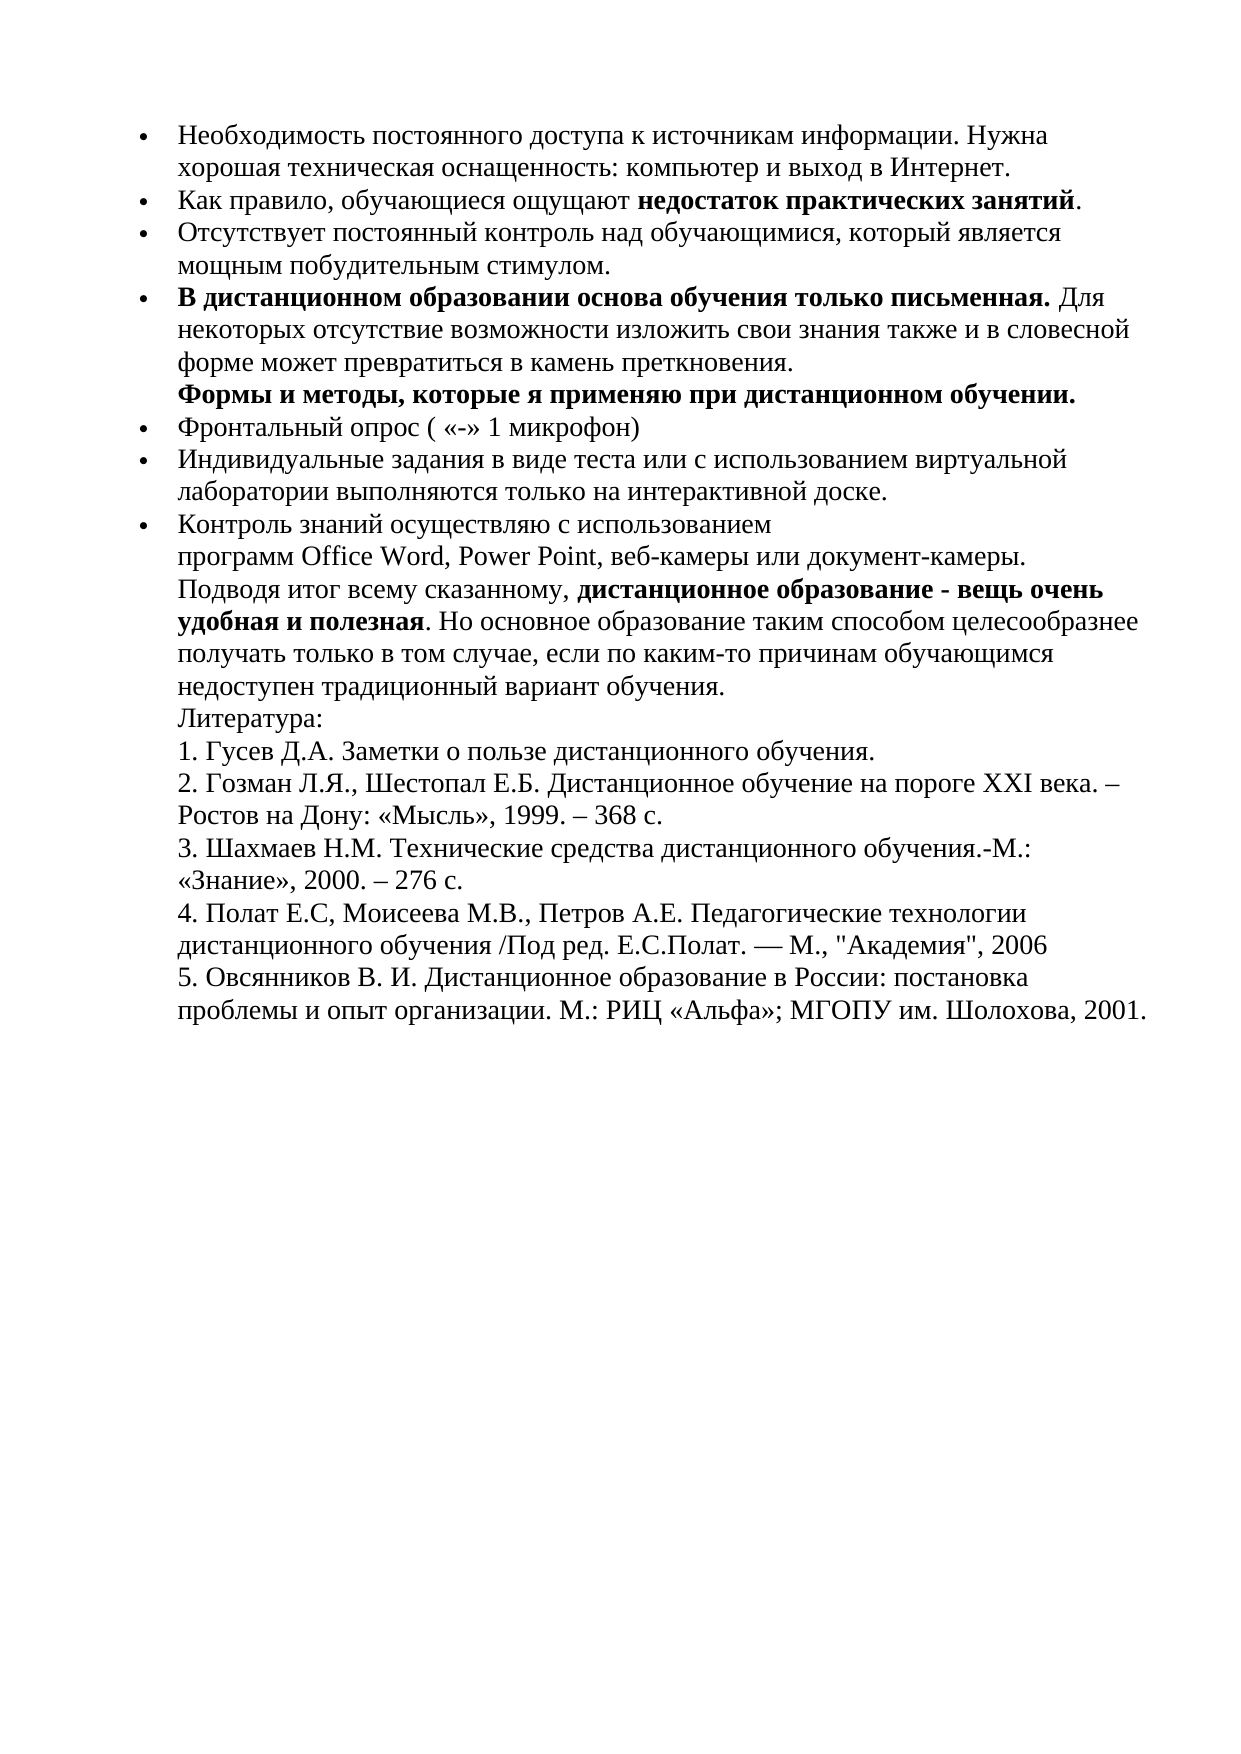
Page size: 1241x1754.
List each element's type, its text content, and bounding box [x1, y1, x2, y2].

text 4. Полат Е.С, Моисеева М.В., Петров А.Е. Педагогические технологии дистанционного обучения /Под ред. Е.С.Полат. — М., "Академия", 2006 [177, 896, 1152, 960]
text 5. Овсянников В. И. Дистанционное образование в России: постановка проблемы и опыт организации. М.: РИЦ «Альфа»; МГОПУ им. Шолохова, 2001. [177, 960, 1152, 1025]
text Литература: [177, 701, 1152, 734]
text Подводя итог всему сказанному, дистанционное образование - вещь очень удобная и полезная. Но основное образование таким способом целесообразнее получать только в том случае, если по каким-то причинам обучающимся недоступен традиционный вариант обучения. [177, 572, 1152, 701]
text 1. Гусев Д.А. Заметки о пользе дистанционного обучения. [177, 734, 1152, 766]
list Контроль знаний осуществляю с использованием программ Office Word, Power Point, веб-камеры или документ-камеры. [140, 507, 1152, 572]
list Индивидуальные задания в виде теста или с использованием виртуальной лаборатории выполняются только на интерактивной доске. [140, 442, 1152, 507]
list Необходимость постоянного доступа к источникам информации. Нужна хорошая техническая оснащенность: компьютер и выход в Интернет. [140, 118, 1152, 183]
list В дистанционном образовании основа обучения только письменная. Для некоторых отсутствие возможности изложить свои знания также и в словесной форме может превратиться в камень преткновения. [140, 280, 1152, 377]
list Как правило, обучающиеся ощущают недостаток практических занятий. [140, 183, 1152, 215]
text Формы и методы, которые я применяю при дистанционном обучении. [177, 377, 1152, 410]
list Фронтальный опрос ( «-» 1 микрофон) [140, 410, 1152, 442]
list Отсутствует постоянный контроль над обучающимися, который является мощным побудительным стимулом. [140, 215, 1152, 280]
text 2. Гозман Л.Я., Шестопал Е.Б. Дистанционное обучение на пороге XXI века. – Ростов на Дону: «Мысль», 1999. – 368 с. [177, 766, 1152, 831]
text 3. Шахмаев Н.М. Технические средства дистанционного обучения.-М.: «Знание», 2000. – 276 с. [177, 831, 1152, 896]
